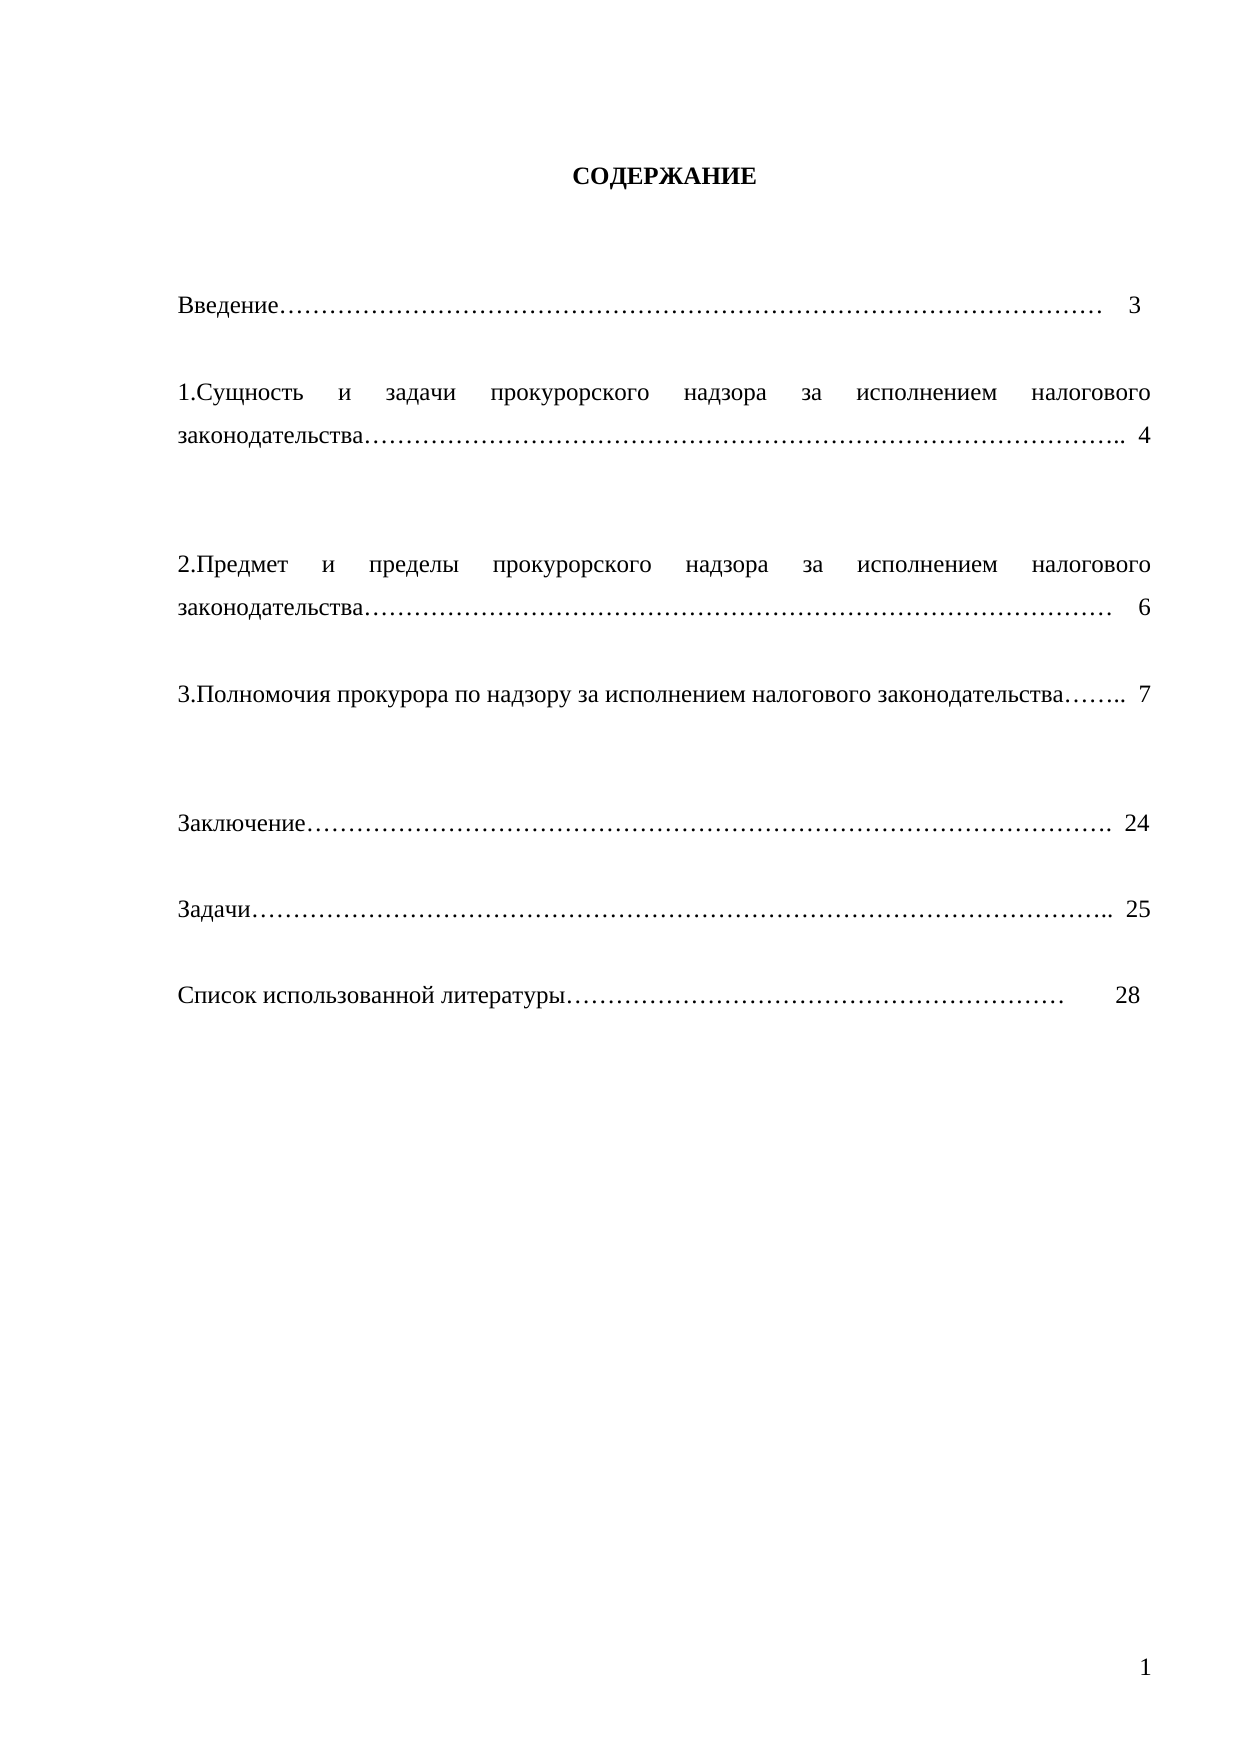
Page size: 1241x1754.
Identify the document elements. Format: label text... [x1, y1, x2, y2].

text Список использованной литературы…………………………………………………… 28 [177, 981, 1152, 1009]
text Задачи………………………………………………………………………………………….. 25 [177, 894, 1152, 923]
text 3.Полномочия прокурора по надзору за исполнением налогового законодательства…….. 7 [177, 679, 1152, 707]
text СОДЕРЖАНИЕ [177, 161, 1152, 190]
text Заключение……………………………………………………………………………………. 24 [177, 808, 1152, 837]
text Введение……………………………………………………………………………………… 3 [177, 291, 1152, 319]
text 1.Сущность и задачи прокурорского надзора за исполнением налогового законодательства……………………………………………………………………………….. 4 [177, 377, 1152, 449]
text 2.Предмет и пределы прокурорского надзора за исполнением налогового законодательства……………………………………………………………………………… 6 [177, 549, 1152, 621]
